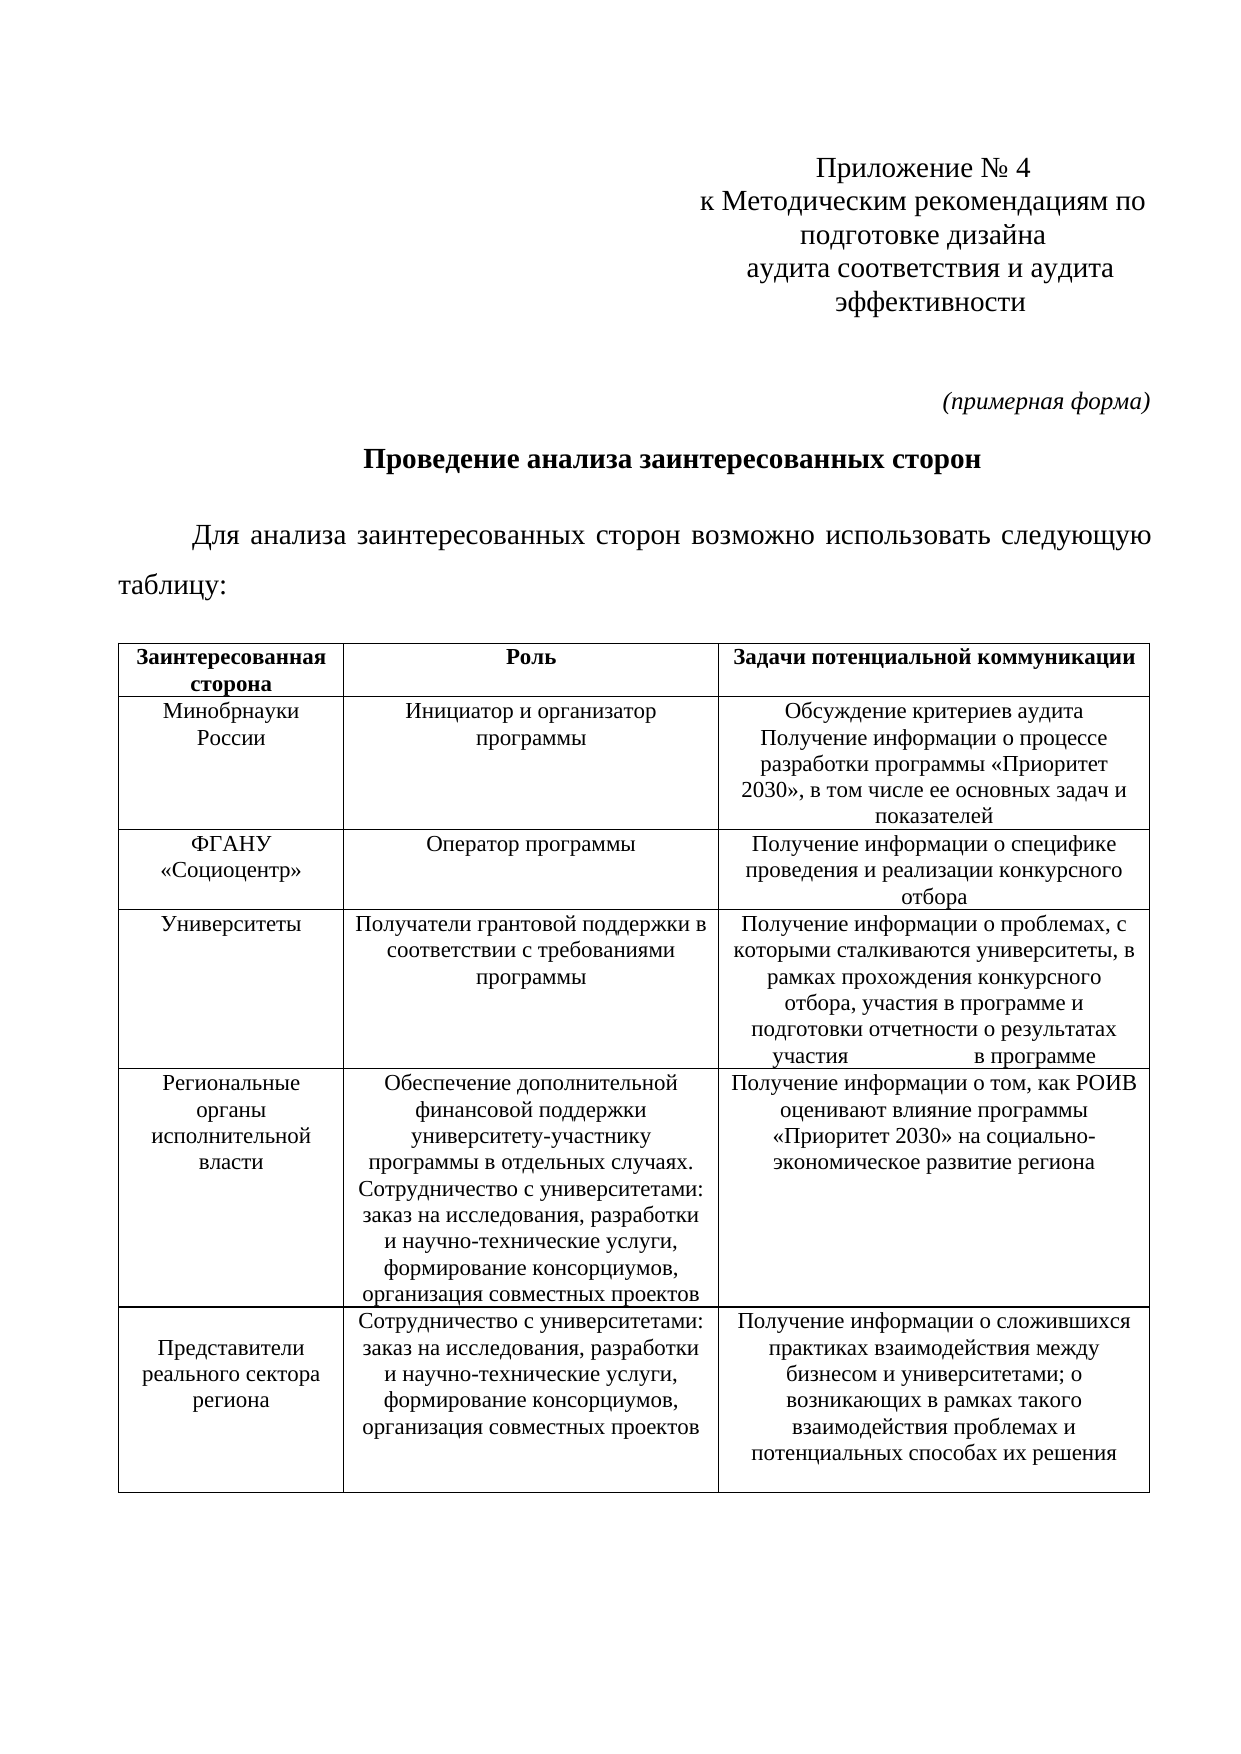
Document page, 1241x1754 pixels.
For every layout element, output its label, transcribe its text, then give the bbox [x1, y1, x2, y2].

text Приложение № 4 к Методическим рекомендациям по подготовке дизайна [694, 150, 1152, 251]
table_header Заинтересованная сторона [119, 644, 190, 696]
table_cell Инициатор и организатор программы [344, 697, 718, 829]
table_cell Получение информации о сложившихся практиках взаимодействия между бизнесом и университетами; о возникающих в рамках такого взаимодействия проблемах и потенциальных способах их решения [719, 1308, 1149, 1492]
text аудита соответствия и аудита эффективности [709, 251, 1152, 318]
table_cell Получение информации о том, как РОИВ оценивают влияние программы «Приоритет 2030» на социально-экономическое развитие региона [719, 1069, 1149, 1306]
table_cell Региональные органы исполнительной власти [119, 1069, 343, 1306]
table_cell ФГАНУ «Социоцентр» [119, 830, 343, 909]
table_cell Минобрнауки России [119, 697, 343, 829]
table_cell Обсуждение критериев аудита Получение информации о процессе разработки программы «Приоритет 2030», в том числе ее основных задач и показателей [719, 697, 1149, 829]
table_cell Представители реального сектора региона [119, 1308, 343, 1492]
table_header Задачи потенциальной коммуникации [719, 644, 1149, 696]
table_header Заинтересованная сторона [272, 644, 343, 696]
table_cell Университеты [119, 910, 343, 1068]
table_header Роль [344, 644, 718, 696]
text Для анализа заинтересованных сторон возможно использовать следующую таблицу: [118, 517, 1152, 601]
subtitle (примерная форма) [118, 386, 1152, 414]
table_cell Обеспечение дополнительной финансовой поддержки университету-участнику программы в отдельных случаях. Сотрудничество с университетами: заказ на исследования, разработки и научно-технические услуги, формирование консорциумов, организация совместных проектов [344, 1069, 718, 1306]
table_cell Получение информации о специфике проведения и реализации конкурсного отбора [967, 830, 1149, 909]
table_cell Оператор программы [344, 830, 718, 909]
subtitle Проведение анализа заинтересованных сторон [118, 441, 1152, 475]
table_cell Сотрудничество с университетами: заказ на исследования, разработки и научно-технические услуги, формирование консорциумов, организация совместных проектов [344, 1308, 718, 1492]
table_cell Получатели грантовой поддержки в соответствии с требованиями программы [344, 910, 718, 1068]
table_cell Получение информации о специфике проведения и реализации конкурсного отбора [719, 830, 901, 909]
